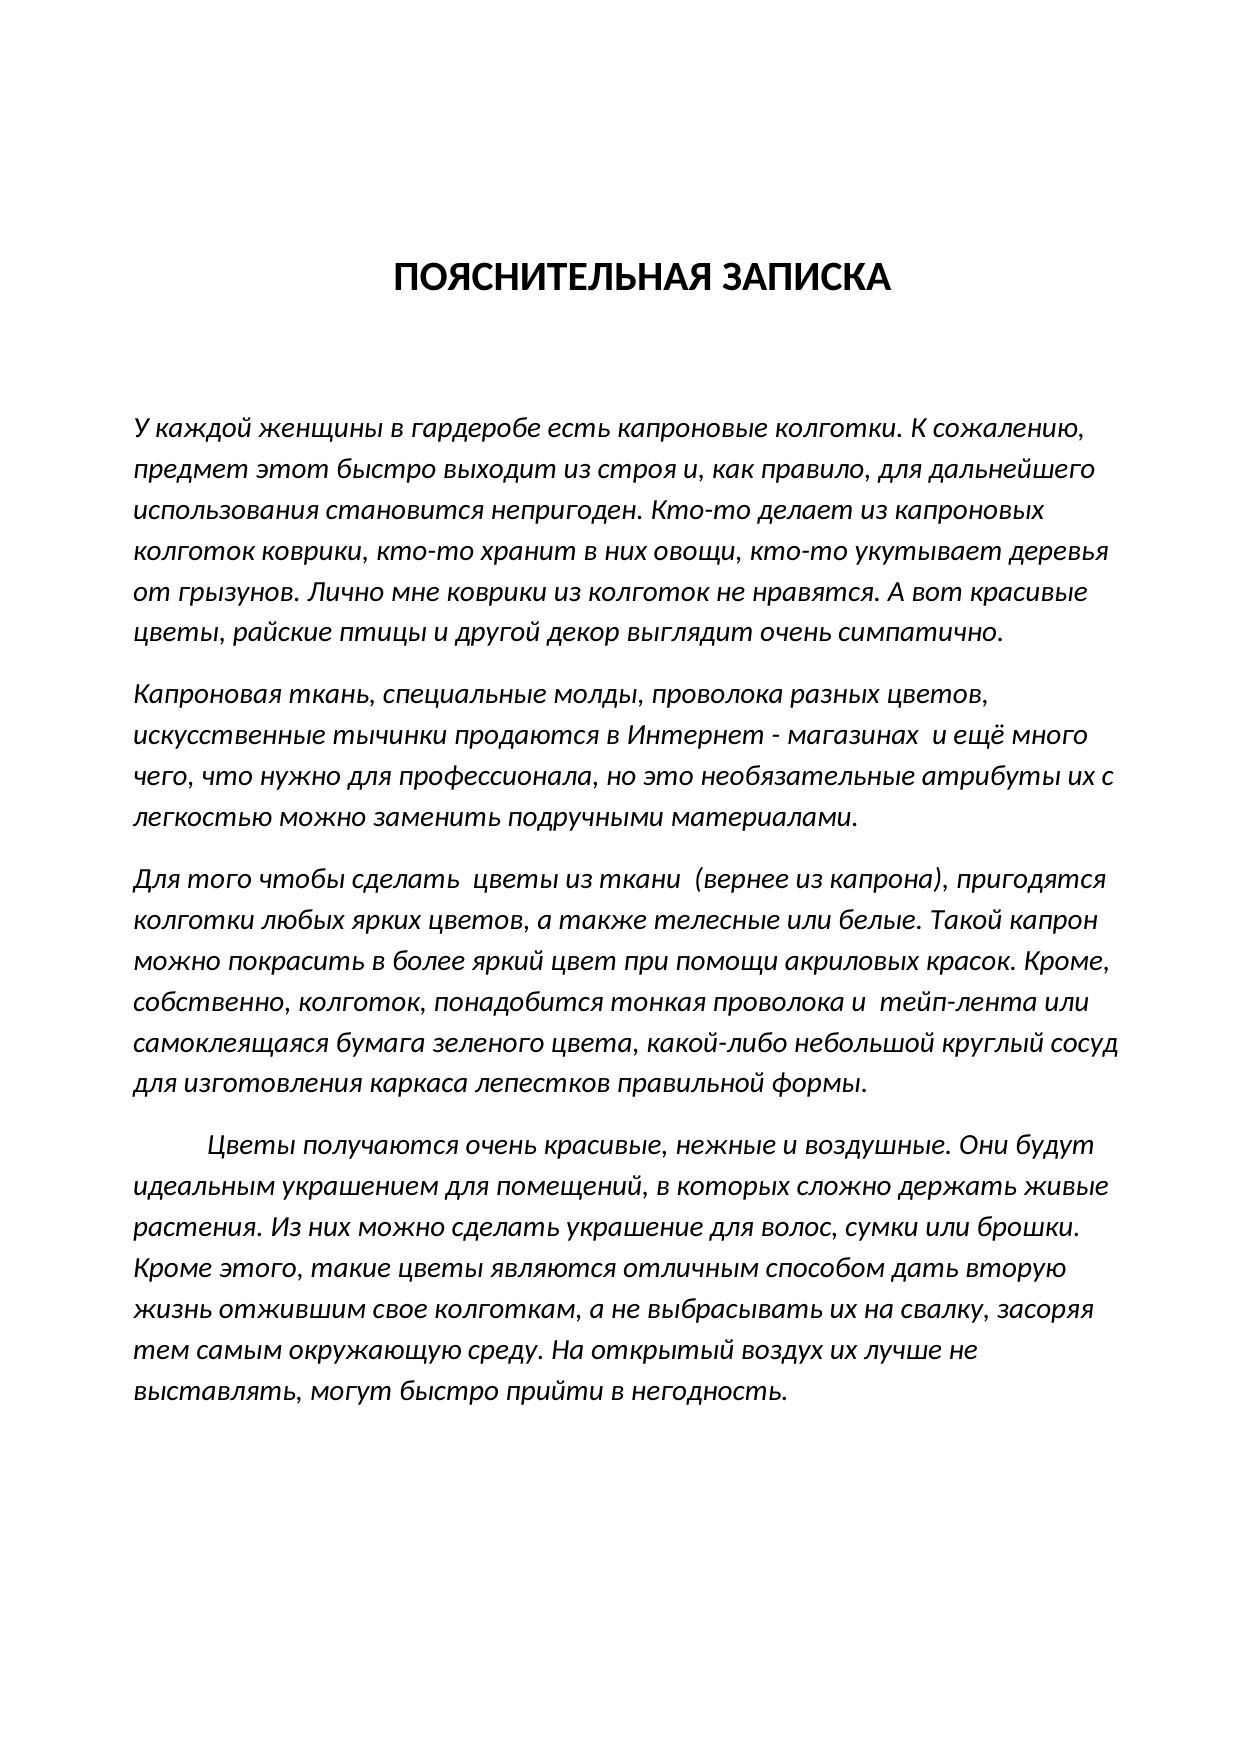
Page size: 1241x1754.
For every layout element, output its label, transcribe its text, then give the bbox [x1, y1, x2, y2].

text Цветы получаются очень красивые, нежные и воздушные. Они будут идеальным украшением для помещений, в которых сложно держать живые растения. Из них можно сделать украшение для волос, сумки или брошки. Кроме этого, такие цветы являются отличным способом дать вторую жизнь отжившим свое колготкам, а не выбрасывать их на свалку, засоряя тем самым окружающую среду. На открытый воздух их лучше не выставлять, могут быстро прийти в негодность. [133, 1126, 1152, 1408]
text Капроновая ткань, специальные молды, проволока разных цветов, искусственные тычинки продаются в Интернет - магазинах и ещё много чего, что нужно для профессионала, но это необязательные атрибуты их с легкостью можно заменить подручными материалами. [133, 675, 1152, 834]
text У каждой женщины в гардеробе есть капроновые колготки. К сожалению, предмет этот быстро выходит из строя и, как правило, для дальнейшего использования становится непригоден. Кто-то делает из капроновых колготок коврики, кто-то хранит в них овощи, кто-то укутывает деревья от грызунов. Лично мне коврики из колготок не нравятся. А вот красивые цветы, райские птицы и другой декор выглядит очень симпатично. [133, 409, 1152, 649]
text ПОЯСНИТЕЛЬНАЯ ЗАПИСКА [133, 250, 1152, 301]
text Для того чтобы сделать цветы из ткани (вернее из капрона), пригодятся колготки любых ярких цветов, а также телесные или белые. Такой капрон можно покрасить в более яркий цвет при помощи акриловых красок. Кроме, собственно, колготок, понадобится тонкая проволока и тейп-лента или самоклеящаяся бумага зеленого цвета, какой-либо небольшой круглый сосуд для изготовления каркаса лепестков правильной формы. [133, 860, 1152, 1100]
